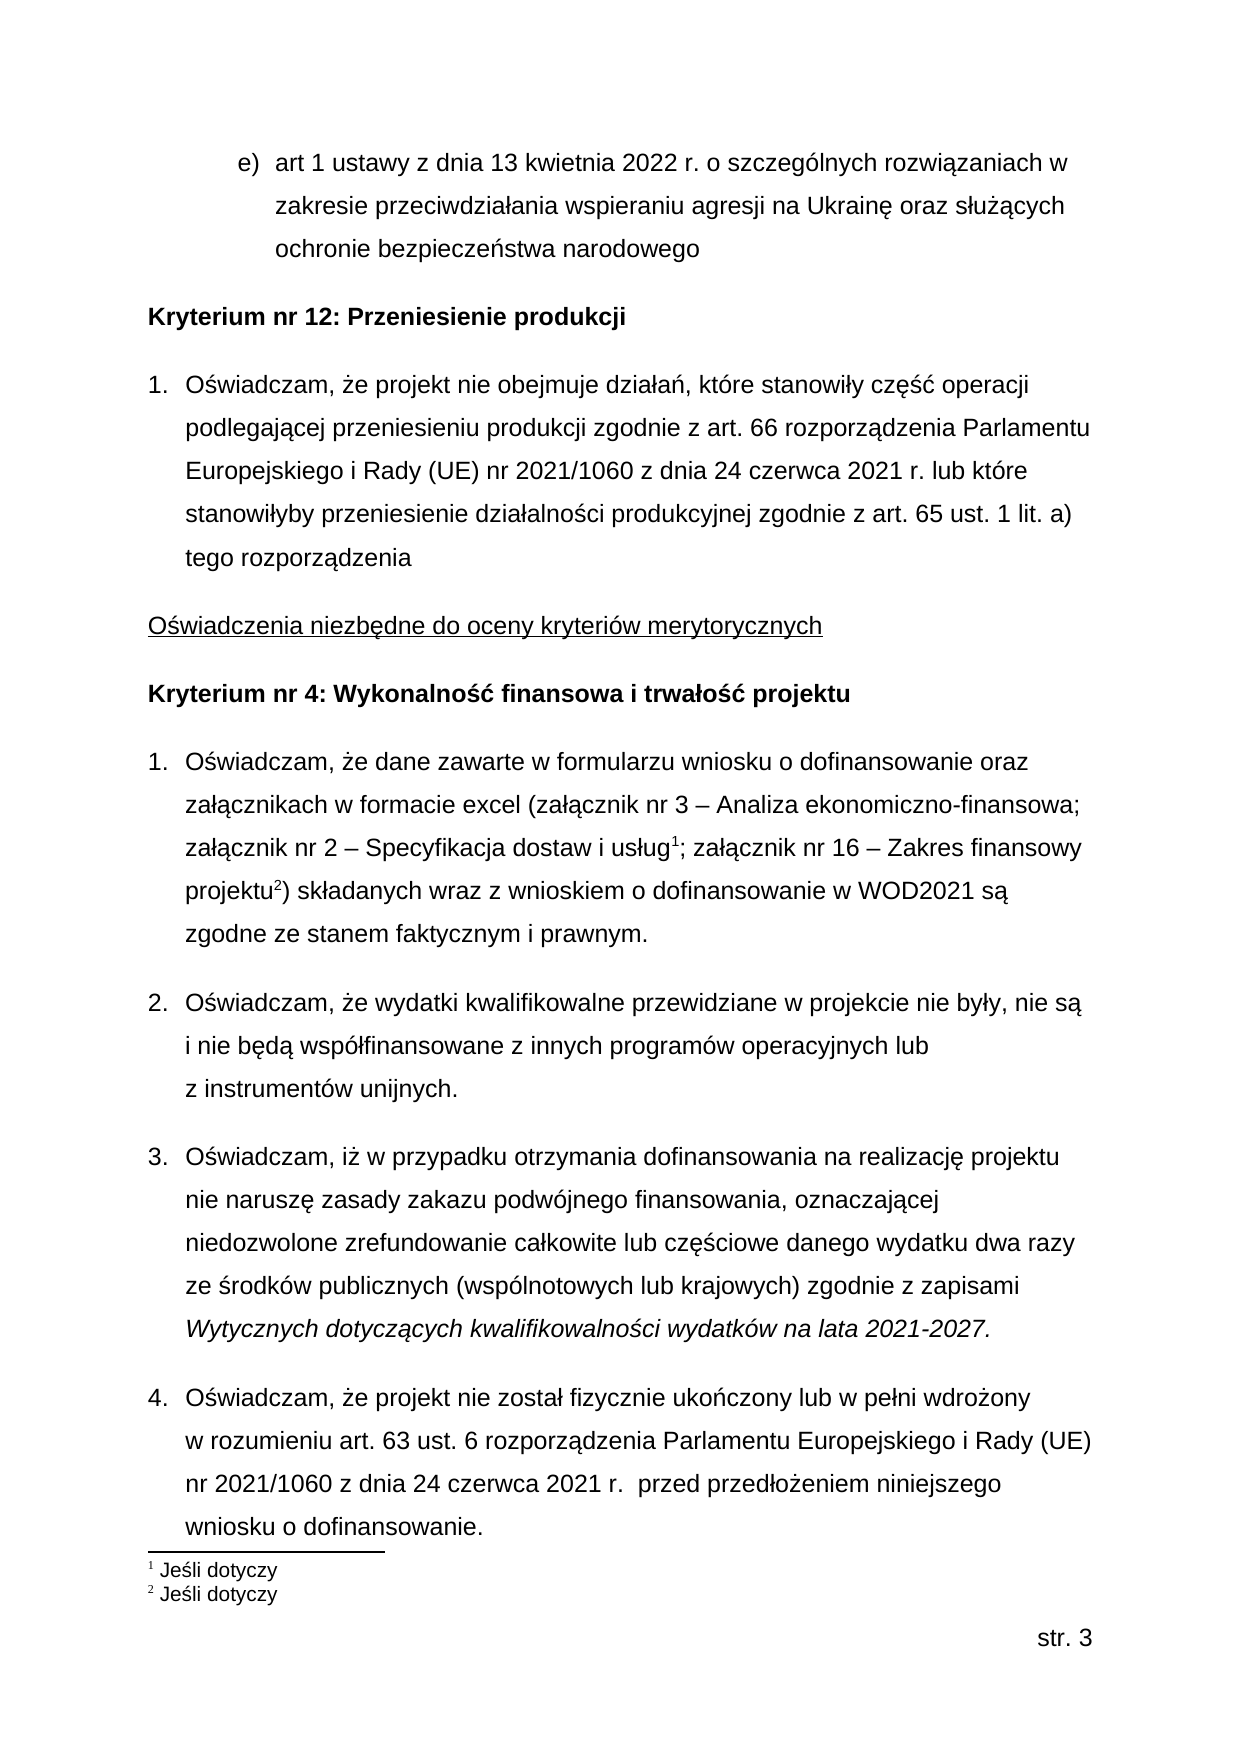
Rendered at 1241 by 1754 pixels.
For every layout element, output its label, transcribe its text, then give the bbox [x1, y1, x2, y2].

list art 1 ustawy z dnia 13 kwietnia 2022 r. o szczególnych rozwiązaniach w zakresie przeciwdziałania wspieraniu agresji na Ukrainę oraz służących ochronie bezpieczeństwa narodowego [237, 148, 1093, 263]
list Oświadczam, że projekt nie został fizycznie ukończony lub w pełni wdrożony w rozumieniu art. 63 ust. 6 rozporządzenia Parlamentu Europejskiego i Rady (UE) nr 2021/1060 z dnia 24 czerwca 2021 r. przed przedłożeniem niniejszego wniosku o dofinansowanie. [148, 1383, 1093, 1541]
list Oświadczam, że projekt nie obejmuje działań, które stanowiły część operacji podlegającej przeniesieniu produkcji zgodnie z art. 66 rozporządzenia Parlamentu Europejskiego i Rady (UE) nr 2021/1060 z dnia 24 czerwca 2021 r. lub które stanowiłyby przeniesienie działalności produkcyjnej zgodnie z art. 65 ust. 1 lit. a) tego rozporządzenia [148, 370, 1093, 571]
list Oświadczam, że wydatki kwalifikowalne przewidziane w projekcie nie były, nie są i nie będą współfinansowane z innych programów operacyjnych lub z instrumentów unijnych. [148, 988, 1093, 1103]
text Kryterium nr 12: Przeniesienie produkcji [148, 302, 1093, 331]
text Kryterium nr 4: Wykonalność finansowa i trwałość projektu [148, 679, 1093, 708]
text Oświadczenia niezbędne do oceny kryteriów merytorycznych [148, 611, 1093, 639]
list Oświadczam, że dane zawarte w formularzu wniosku o dofinansowanie oraz załącznikach w formacie excel (załącznik nr 3 – Analiza ekonomiczno-finansowa; załącznik nr 2 – Specyfikacja dostaw i usług; załącznik nr 16 – Zakres finansowy projektu) składanych wraz z wnioskiem o dofinansowanie w WOD2021 są zgodne ze stanem faktycznym i prawnym. [148, 747, 1093, 948]
list Oświadczam, iż w przypadku otrzymania dofinansowania na realizację projektu nie naruszę zasady zakazu podwójnego finansowania, oznaczającej niedozwolone zrefundowanie całkowite lub częściowe danego wydatku dwa razy ze środków publicznych (wspólnotowych lub krajowych) zgodnie z zapisami Wytycznych dotyczących kwalifikowalności wydatków na lata 2021-2027. [148, 1142, 1093, 1343]
